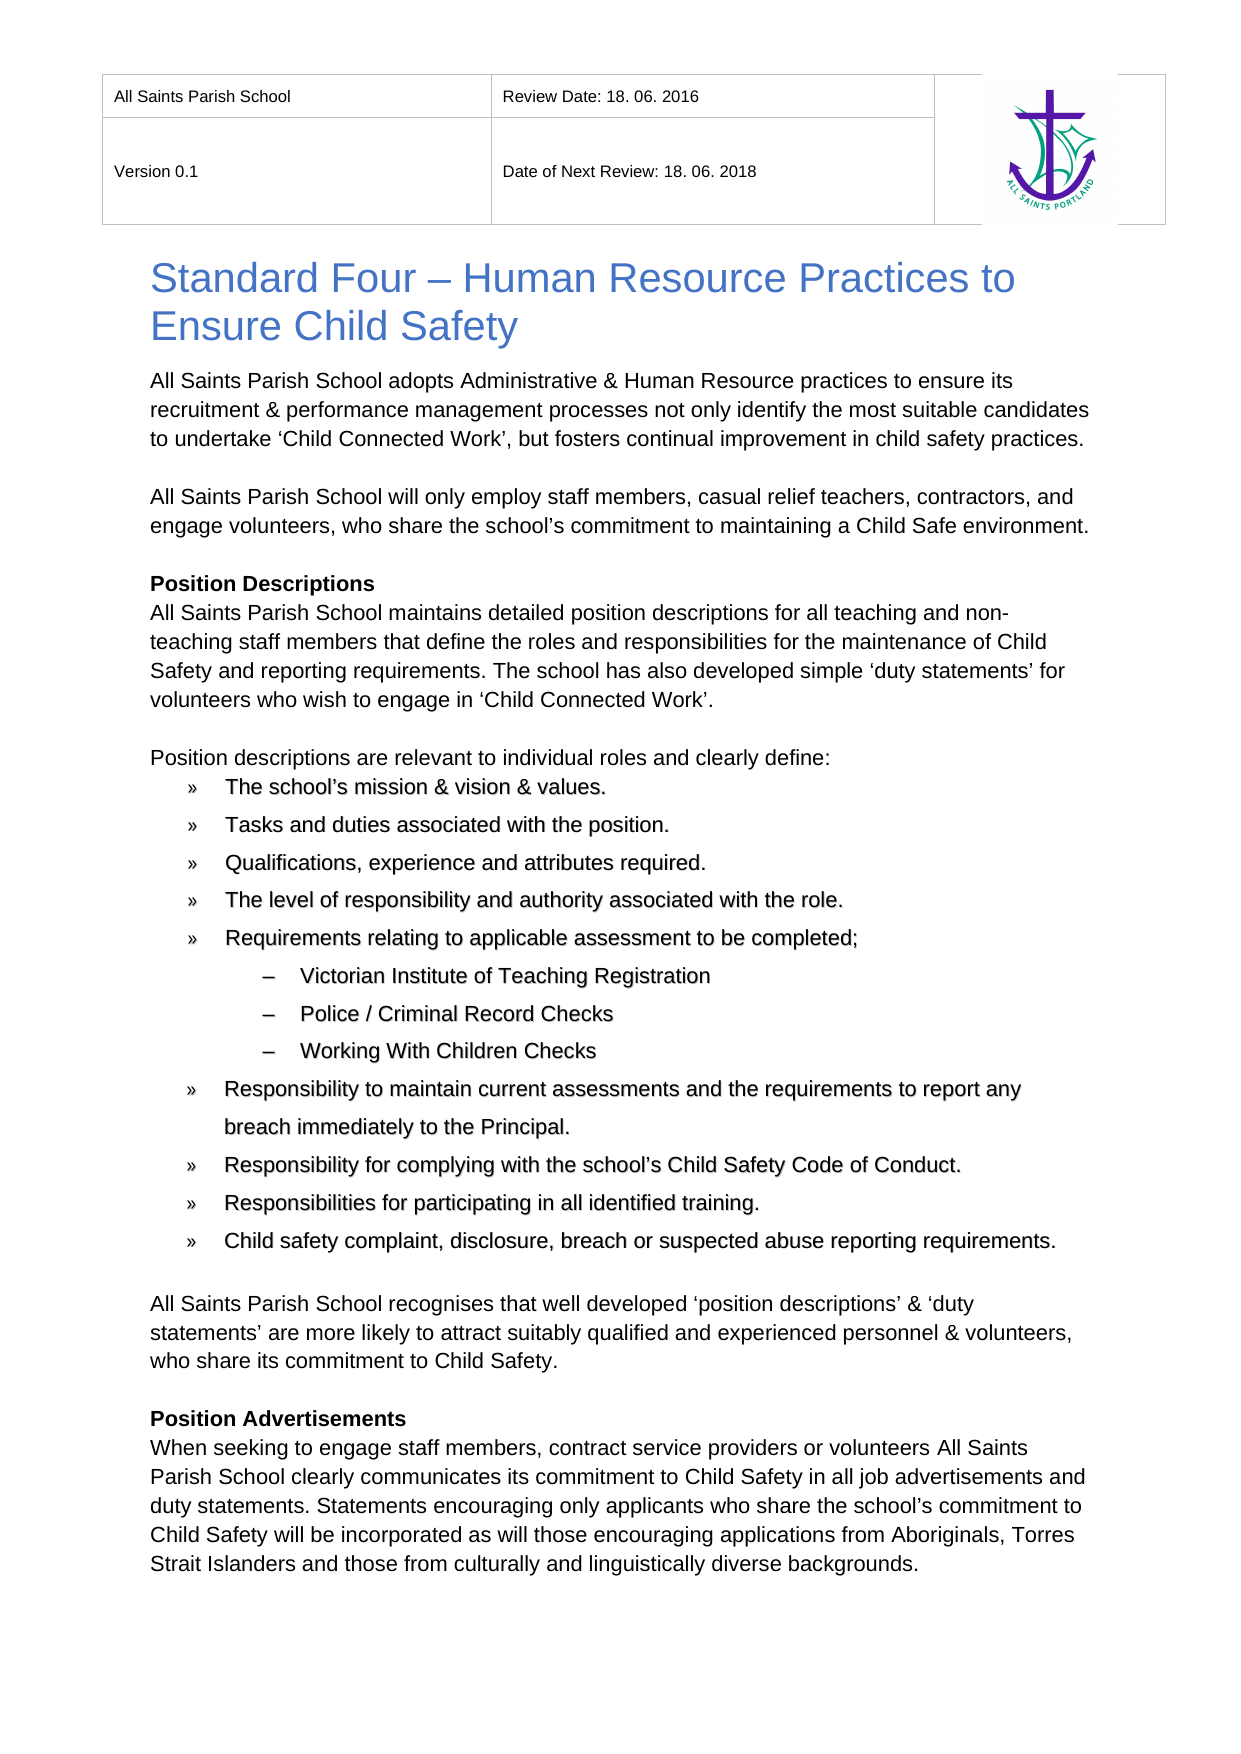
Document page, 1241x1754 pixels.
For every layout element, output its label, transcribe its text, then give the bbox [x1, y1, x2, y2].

list Qualifications, experience and attributes required. [187, 849, 1090, 874]
list Child safety complaint, disclosure, breach or suspected abuse reporting requirements. [186, 1227, 1090, 1253]
text All Saints Parish School recognises that well developed ‘position descriptions’ & ‘duty statements’ are more likely to attract suitably qualified and experienced personnel & volunteers, who share its commitment to Child Safety. [150, 1291, 1090, 1374]
list Police / Criminal Record Checks [262, 1001, 1090, 1026]
list The level of responsibility and authority associated with the role. [187, 887, 1090, 912]
text Position Advertisements [150, 1406, 1090, 1432]
text All Saints Parish School will only employ staff members, casual relief teachers, contractors, and engage volunteers, who share the school’s commitment to maintaining a Child Safe environment. [150, 484, 1090, 538]
title Standard Four – Human Resource Practices to Ensure Child Safety [150, 253, 1090, 349]
text All Saints Parish School adopts Administrative & Human Resource practices to ensure its recruitment & performance management processes not only identify the most suitable candidates to undertake ‘Child Connected Work’, but fosters continual improvement in child safety practices. [150, 368, 1090, 451]
list Working With Children Checks [262, 1038, 1090, 1064]
list The school’s mission & vision & values. [187, 774, 1090, 799]
text When seeking to engage staff members, contract service providers or volunteers All Saints Parish School clearly communicates its commitment to Child Safety in all job advertisements and duty statements. Statements encouraging only applicants who share the school’s commitment to Child Safety will be incorporated as will those encouraging applications from Aboriginals, Torres Strait Islanders and those from culturally and linguistically diverse backgrounds. [150, 1435, 1090, 1576]
list Responsibilities for participating in all identified training. [186, 1190, 1090, 1215]
list Responsibility to maintain current assessments and the requirements to report any breach immediately to the Principal. [186, 1076, 1090, 1139]
list Tasks and duties associated with the position. [187, 812, 1090, 837]
list Requirements relating to applicable assessment to be completed; [187, 925, 1090, 950]
list Victorian Institute of Teaching Registration [262, 963, 1090, 988]
text Position Descriptions [150, 571, 1090, 596]
text All Saints Parish School maintains detailed position descriptions for all teaching and non-teaching staff members that define the roles and responsibilities for the maintenance of Child Safety and reporting requirements. The school has also developed simple ‘duty statements’ for volunteers who wish to engage in ‘Child Connected Work’. [150, 600, 1090, 712]
text Position descriptions are relevant to individual roles and clearly define: [150, 745, 1090, 770]
list Responsibility for complying with the school’s Child Safety Code of Conduct. [186, 1152, 1090, 1177]
picture [982, 74, 1118, 225]
